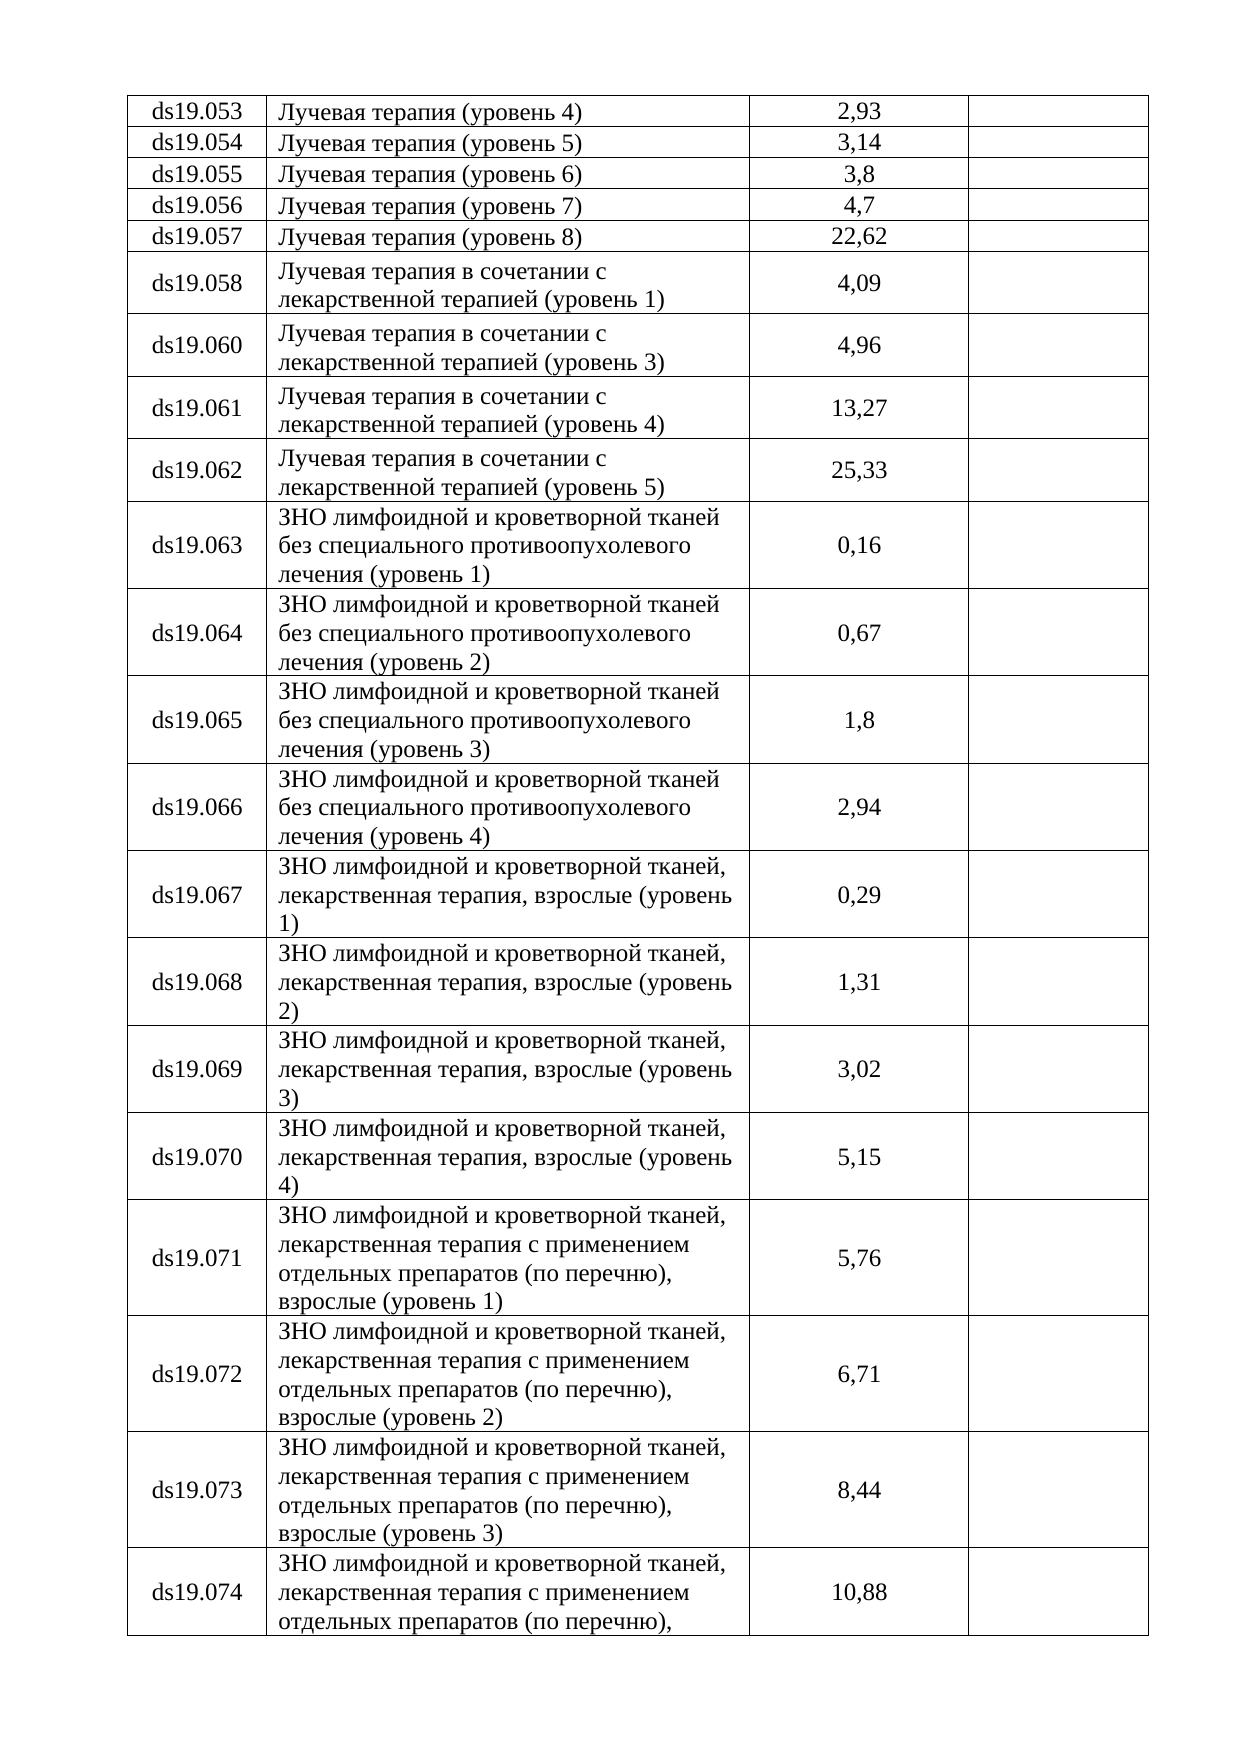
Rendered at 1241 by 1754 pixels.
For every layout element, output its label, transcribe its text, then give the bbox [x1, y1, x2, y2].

table_cell ds19.073 [128, 1432, 266, 1547]
table_cell [969, 1548, 1148, 1635]
table_cell ds19.067 [128, 851, 266, 937]
table_cell ds19.066 [128, 764, 266, 850]
table_cell Лучевая терапия в сочетании с лекарственной терапией (уровень 3) [267, 314, 749, 376]
table_cell [969, 221, 1148, 251]
table_cell ЗНО лимфоидной и кроветворной тканей, лекарственная терапия, взрослые (уровень 1) [267, 851, 749, 937]
table_cell Лучевая терапия (уровень 7) [267, 189, 749, 219]
table_cell [969, 851, 1148, 937]
table_cell ЗНО лимфоидной и кроветворной тканей, лекарственная терапия, взрослые (уровень 2) [267, 938, 749, 1024]
table_cell ЗНО лимфоидной и кроветворной тканей, лекарственная терапия с применением отдельных препаратов (по перечню), взрослые (уровень 1) [267, 1200, 749, 1315]
table_cell [969, 938, 1148, 1024]
table_cell [969, 1316, 1148, 1431]
table_cell ЗНО лимфоидной и кроветворной тканей без специального противоопухолевого лечения (уровень 2) [267, 589, 749, 675]
table_cell ds19.071 [128, 1200, 266, 1315]
table_cell 3,14 [750, 127, 968, 157]
table_cell ЗНО лимфоидной и кроветворной тканей, лекарственная терапия, взрослые (уровень 3) [267, 1026, 749, 1112]
table_cell 2,93 [750, 96, 968, 126]
table_cell ЗНО лимфоидной и кроветворной тканей без специального противоопухолевого лечения (уровень 3) [267, 676, 749, 763]
table_cell [969, 676, 1148, 763]
table_cell [969, 96, 1148, 126]
table_cell 3,02 [750, 1026, 968, 1112]
table_cell [969, 189, 1148, 219]
table_cell ds19.056 [128, 189, 266, 219]
table_cell [969, 1200, 1148, 1315]
table_cell ds19.069 [128, 1026, 266, 1112]
table_cell 22,62 [750, 221, 968, 251]
table_cell ds19.065 [128, 676, 266, 763]
table_cell 4,09 [750, 252, 968, 313]
table_cell 5,15 [750, 1113, 968, 1199]
table_cell ds19.068 [128, 938, 266, 1024]
table_cell [969, 252, 1148, 313]
table_cell 0,16 [750, 502, 968, 588]
table_cell Лучевая терапия (уровень 8) [267, 221, 749, 251]
table_cell Лучевая терапия в сочетании с лекарственной терапией (уровень 5) [267, 439, 749, 501]
table_cell [969, 127, 1148, 157]
table_cell [969, 377, 1148, 438]
table_cell 3,8 [750, 158, 968, 188]
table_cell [267, 1548, 749, 1635]
table_cell ЗНО лимфоидной и кроветворной тканей без специального противоопухолевого лечения (уровень 1) [267, 502, 749, 588]
table_cell ЗНО лимфоидной и кроветворной тканей, лекарственная терапия с применением отдельных препаратов (по перечню), взрослые (уровень 3) [267, 1432, 749, 1547]
table_cell 0,29 [750, 851, 968, 937]
table_cell 2,94 [750, 764, 968, 850]
table_cell Лучевая терапия в сочетании с лекарственной терапией (уровень 1) [267, 252, 749, 313]
table_cell Лучевая терапия (уровень 4) [267, 96, 749, 126]
table_cell 8,44 [750, 1432, 968, 1547]
table_cell [969, 158, 1148, 188]
table_cell ds19.061 [128, 377, 266, 438]
table_cell ds19.070 [128, 1113, 266, 1199]
table_cell [969, 589, 1148, 675]
table_cell 4,7 [750, 189, 968, 219]
table_cell [969, 314, 1148, 376]
table_cell [969, 1432, 1148, 1547]
table_cell ЗНО лимфоидной и кроветворной тканей, лекарственная терапия, взрослые (уровень 4) [267, 1113, 749, 1199]
table_cell [969, 1026, 1148, 1112]
table_cell ds19.074 [128, 1548, 266, 1635]
table_cell Лучевая терапия (уровень 5) [267, 127, 749, 157]
table_cell 1,31 [750, 938, 968, 1024]
table_cell ds19.055 [128, 158, 266, 188]
table_cell Лучевая терапия в сочетании с лекарственной терапией (уровень 4) [267, 377, 749, 438]
table_cell 6,71 [750, 1316, 968, 1431]
table_cell [969, 439, 1148, 501]
table_cell ds19.058 [128, 252, 266, 313]
table_cell ds19.054 [128, 127, 266, 157]
table_cell 13,27 [750, 377, 968, 438]
table_cell 0,67 [750, 589, 968, 675]
table_cell ds19.060 [128, 314, 266, 376]
table_cell 25,33 [750, 439, 968, 501]
table_cell ЗНО лимфоидной и кроветворной тканей, лекарственная терапия с применением отдельных препаратов (по перечню), взрослые (уровень 2) [267, 1316, 749, 1431]
table_cell ds19.064 [128, 589, 266, 675]
table_cell ds19.053 [128, 96, 266, 126]
table_cell Лучевая терапия (уровень 6) [267, 158, 749, 188]
table_cell ds19.057 [128, 221, 266, 251]
table_cell 1,8 [750, 676, 968, 763]
table_cell [969, 502, 1148, 588]
table_cell [969, 1113, 1148, 1199]
table_cell ЗНО лимфоидной и кроветворной тканей без специального противоопухолевого лечения (уровень 4) [267, 764, 749, 850]
table_cell 4,96 [750, 314, 968, 376]
table_cell ds19.063 [128, 502, 266, 588]
table_cell ds19.072 [128, 1316, 266, 1431]
table_cell ds19.062 [128, 439, 266, 501]
table_cell 10,88 [750, 1548, 968, 1635]
table_cell [969, 764, 1148, 850]
table_cell 5,76 [750, 1200, 968, 1315]
